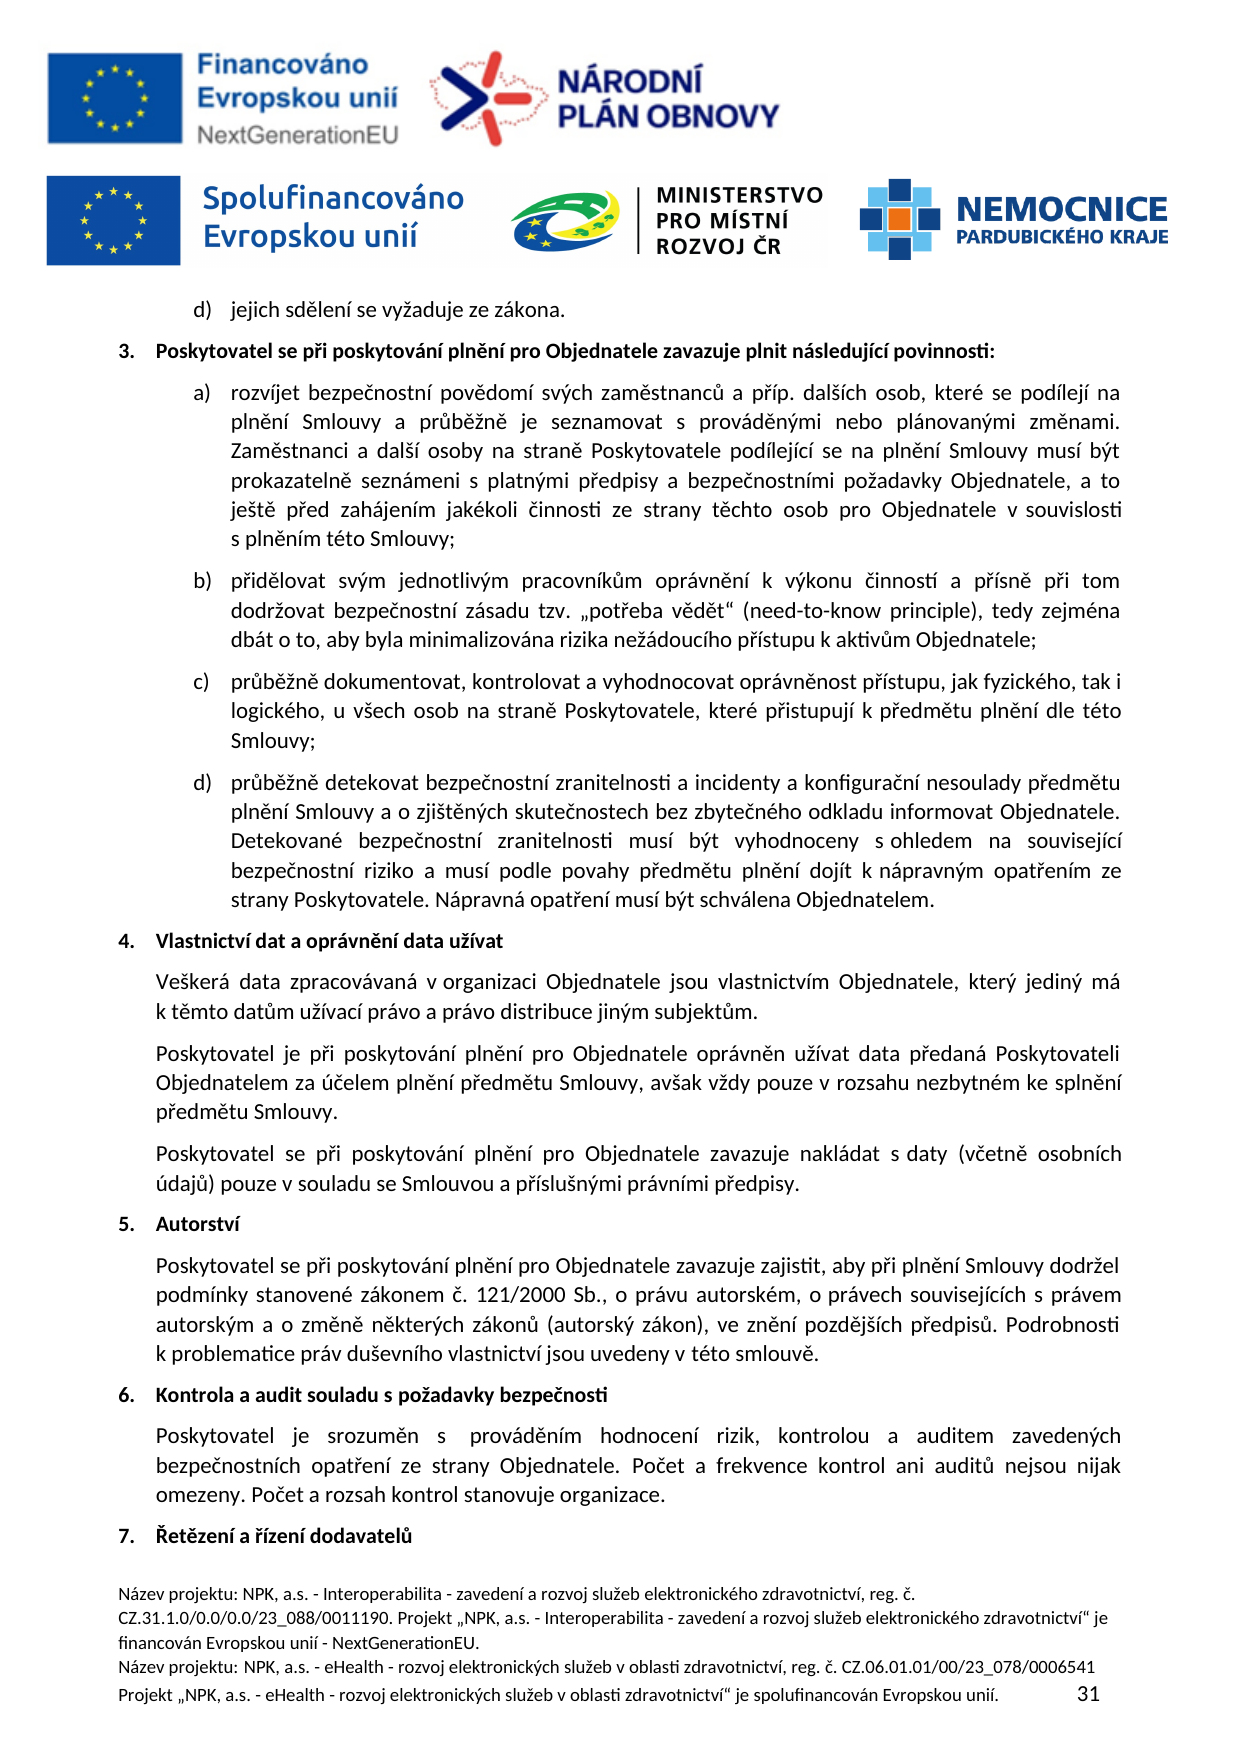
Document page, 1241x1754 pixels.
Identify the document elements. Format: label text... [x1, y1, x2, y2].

picture [858, 177, 1168, 261]
text Poskytovatel se při poskytování plnění pro Objednatele zavazuje zajistit, aby při plnění Smlouvy dodržel podmínky stanovené zákonem č. 121/2000 Sb., o právu autorském, o právech souvisejících s právem autorským a o změně některých zákonů (autorský zákon), ve znění pozdějších předpisů. Podrobnosti k problematice práv duševního vlastnictví jsou uvedeny v této smlouvě. [156, 1251, 1122, 1367]
text Veškerá data zpracovávaná v organizaci Objednatele jsou vlastnictvím Objednatele, který jediný má k těmto datům užívací právo a právo distribuce jiným subjektům. [156, 967, 1122, 1025]
list průběžně dokumentovat, kontrolovat a vyhodnocovat oprávněnost přístupu, jak fyzického, tak i logického, u všech osob na straně Poskytovatele, které přistupují k předmětu plnění dle této Smlouvy; [193, 667, 1122, 754]
list jejich sdělení se vyžaduje ze zákona. [193, 295, 1122, 323]
list Kontrola a audit souladu s požadavky bezpečnosti [118, 1381, 1122, 1408]
picture [44, 173, 829, 268]
text Poskytovatel je při poskytování plnění pro Objednatele oprávněn užívat data předaná Poskytovateli Objednatelem za účelem plnění předmětu Smlouvy, avšak vždy pouze v rozsahu nezbytném ke splnění předmětu Smlouvy. [156, 1039, 1122, 1125]
text Poskytovatel je srozuměn s prováděním hodnocení rizik, kontrolou a auditem zavedených bezpečnostních opatření ze strany Objednatele. Počet a frekvence kontrol ani auditů nejsou nijak omezeny. Počet a rozsah kontrol stanovuje organizace. [156, 1421, 1122, 1508]
list Řetězení a řízení dodavatelů [118, 1522, 1122, 1549]
list Vlastnictví dat a oprávnění data užívat [118, 927, 1122, 954]
picture [38, 20, 800, 172]
list Autorství [118, 1211, 1122, 1237]
list přidělovat svým jednotlivým pracovníkům oprávnění k výkonu činností a přísně při tom dodržovat bezpečnostní zásadu tzv. „potřeba vědět“ (need-to-know principle), tedy zejména dbát o to, aby byla minimalizována rizika nežádoucího přístupu k aktivům Objednatele; [193, 566, 1122, 653]
text Poskytovatel se při poskytování plnění pro Objednatele zavazuje nakládat s daty (včetně osobních údajů) pouze v souladu se Smlouvou a příslušnými právními předpisy. [156, 1139, 1122, 1197]
list Poskytovatel se při poskytování plnění pro Objednatele zavazuje plnit následující povinnosti: [118, 337, 1122, 364]
list průběžně detekovat bezpečnostní zranitelnosti a incidenty a konfigurační nesoulady předmětu plnění Smlouvy a o zjištěných skutečnostech bez zbytečného odkladu informovat Objednatele. Detekované bezpečnostní zranitelnosti musí být vyhodnoceny s ohledem na související bezpečnostní riziko a musí podle povahy předmětu plnění dojít k nápravným opatřením ze strany Poskytovatele. Nápravná opatření musí být schválena Objednatelem. [193, 768, 1122, 913]
list rozvíjet bezpečnostní povědomí svých zaměstnanců a příp. dalších osob, které se podílejí na plnění Smlouvy a průběžně je seznamovat s prováděnými nebo plánovanými změnami. Zaměstnanci a další osoby na straně Poskytovatele podílející se na plnění Smlouvy musí být prokazatelně seznámeni s platnými předpisy a bezpečnostními požadavky Objednatele, a to ještě před zahájením jakékoli činnosti ze strany těchto osob pro Objednatele v souvislosti s plněním této Smlouvy; [193, 378, 1122, 552]
